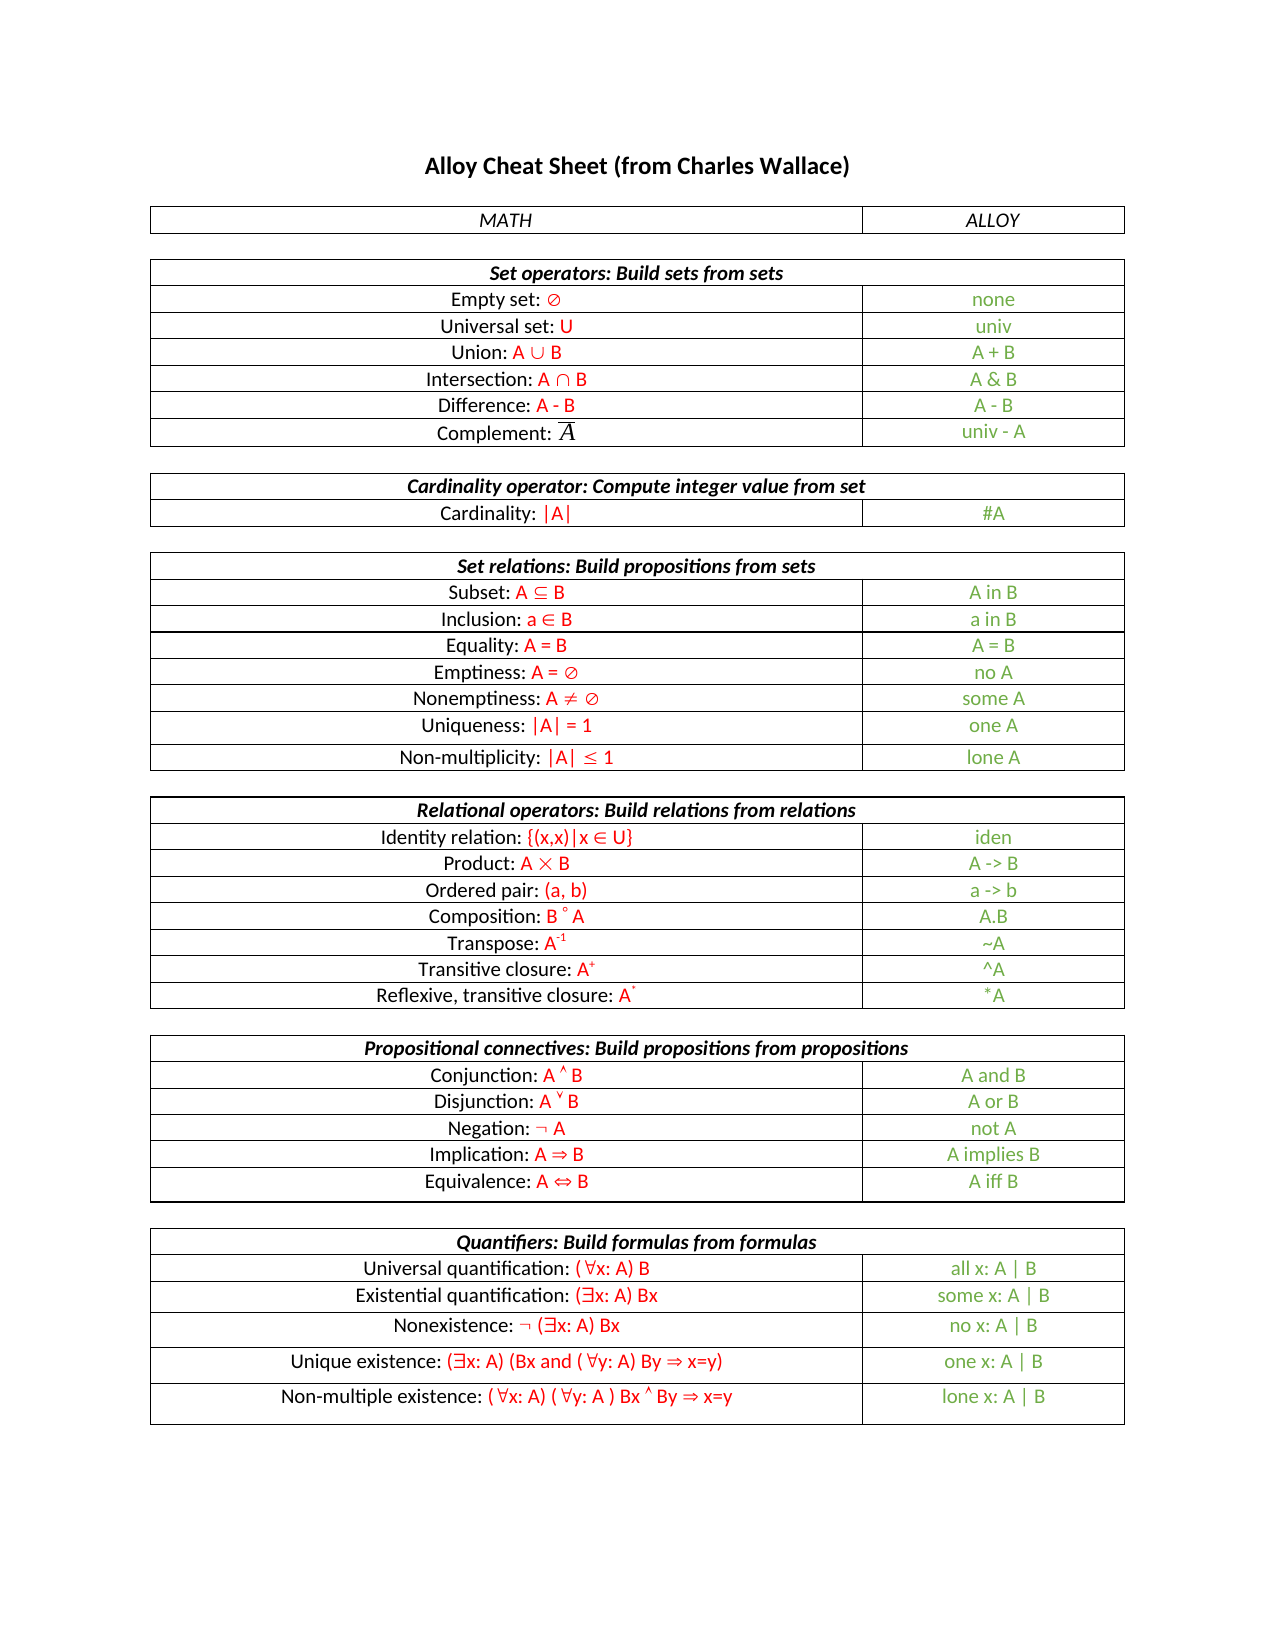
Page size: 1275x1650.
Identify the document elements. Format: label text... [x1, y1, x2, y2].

table_cell Identity relation: {(x,x)|x U} [151, 824, 862, 849]
table_cell ~A [863, 930, 1124, 955]
table_cell Transitive closure: A+ [151, 956, 862, 982]
table_cell Ordered pair: (a, b) [151, 877, 862, 902]
table_cell A in B [863, 580, 1124, 605]
table_header ALLOY [863, 207, 1124, 232]
table_cell A.B [863, 903, 1124, 929]
table_cell Uniqueness: |A| = 1 [151, 712, 862, 743]
table_cell one A [863, 712, 1124, 743]
table_cell A - B [863, 392, 1124, 418]
table_cell Universal quantification: (x: A) B [151, 1255, 862, 1281]
table_cell Implication: A B [151, 1141, 862, 1167]
table_cell A iff B [863, 1168, 1124, 1201]
table_cell A + B [863, 339, 1124, 365]
table_cell some x: A | B [863, 1282, 1124, 1312]
table_cell Empty set: [151, 286, 862, 312]
table_header Quantifiers: Build formulas from formulas [151, 1229, 1124, 1254]
table_cell univ - A [863, 419, 1124, 446]
table_cell not A [863, 1115, 1124, 1140]
table_cell Equality: A = B [151, 633, 862, 658]
table_cell Emptiness: A = [151, 659, 862, 684]
table_cell Nonemptiness: A [151, 685, 862, 711]
table_cell a -> b [863, 877, 1124, 902]
table_cell A and B [863, 1062, 1124, 1087]
table_cell some A [863, 685, 1124, 711]
table_cell Unique existence: (x: A) (Bx and (y: A) By x=y) [151, 1348, 862, 1383]
table_cell Union: A B [151, 339, 862, 365]
table_cell lone A [863, 745, 1124, 770]
table_cell Existential quantification: (x: A) Bx [151, 1282, 862, 1312]
table_cell A = B [863, 633, 1124, 658]
table_header Set relations: Build propositions from sets [151, 553, 1124, 578]
table_cell Inclusion: a B [151, 606, 862, 631]
table_cell Subset: A B [151, 580, 862, 605]
table_cell lone x: A | B [863, 1384, 1124, 1424]
table_header Set operators: Build sets from sets [151, 260, 1124, 285]
table_cell all x: A | B [863, 1255, 1124, 1281]
table_cell Conjunction: A B [151, 1062, 862, 1087]
text Alloy Cheat Sheet (from Charles Wallace) [150, 150, 1125, 181]
table_cell no x: A | B [863, 1313, 1124, 1347]
table_cell Equivalence: A B [151, 1168, 862, 1201]
table_cell Reflexive, transitive closure: A* [151, 983, 862, 1008]
table_cell *A [863, 983, 1124, 1008]
table_cell none [863, 286, 1124, 312]
table_cell Complement: [151, 419, 862, 446]
table_cell Negation: A [151, 1115, 862, 1140]
table_cell univ [863, 313, 1124, 338]
table_header Propositional connectives: Build propositions from propositions [151, 1036, 1124, 1061]
table_cell Cardinality: |A| [151, 500, 862, 526]
table_cell Universal set: U [151, 313, 862, 338]
table_cell A -> B [863, 850, 1124, 876]
table_cell A or B [863, 1089, 1124, 1114]
table_cell Difference: A - B [151, 392, 862, 418]
table_cell iden [863, 824, 1124, 849]
table_cell one x: A | B [863, 1348, 1124, 1383]
table_header Cardinality operator: Compute integer value from set [151, 474, 1124, 499]
table_cell Disjunction: A B [151, 1089, 862, 1114]
table_cell A implies B [863, 1141, 1124, 1167]
table_cell no A [863, 659, 1124, 684]
table_cell Non-multiple existence: (x: A) (y: A ) Bx By x=y [151, 1384, 862, 1424]
table_cell #A [863, 500, 1124, 526]
table_cell a in B [863, 606, 1124, 631]
table_header Relational operators: Build relations from relations [151, 798, 1124, 823]
table_cell Non-multiplicity: |A| 1 [151, 745, 862, 770]
table_cell Nonexistence: (x: A) Bx [151, 1313, 862, 1347]
table_cell Product: A B [151, 850, 862, 876]
table_cell Transpose: A-1 [151, 930, 862, 955]
table_cell A & B [863, 366, 1124, 391]
table_cell Intersection: A B [151, 366, 862, 391]
table_cell ^A [863, 956, 1124, 982]
table_cell Composition: B A [151, 903, 862, 929]
table_header MATH [151, 207, 862, 232]
